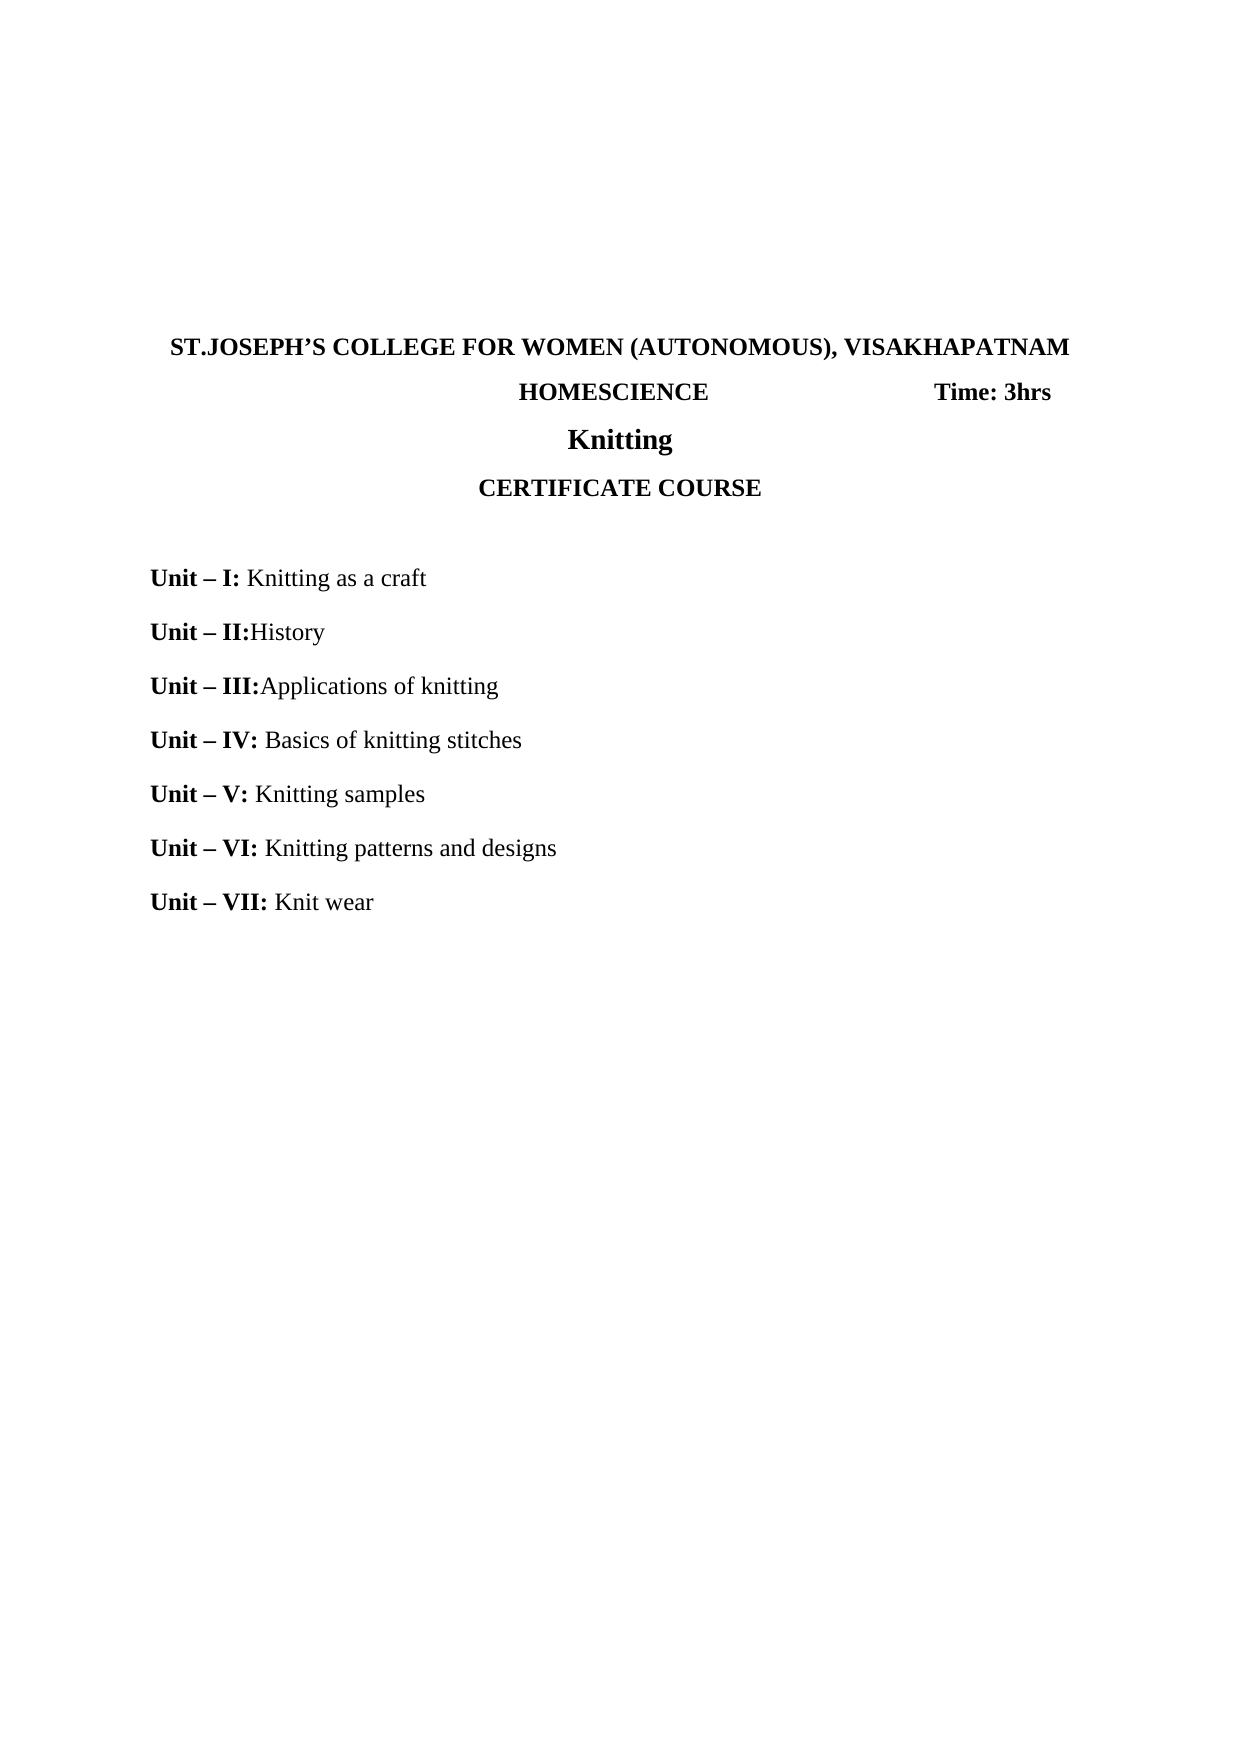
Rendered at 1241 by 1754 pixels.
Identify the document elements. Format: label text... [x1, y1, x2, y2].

text Unit – V: Knitting samples [150, 779, 1090, 808]
text Unit – VII: Knit wear [150, 887, 1090, 915]
text CERTIFICATE COURSE [150, 473, 1090, 501]
text Knitting [150, 422, 1090, 456]
text Unit – II:History [150, 617, 1090, 646]
text Unit – I: Knitting as a craft [150, 563, 1090, 592]
text Unit – IV: Basics of knitting stitches [150, 725, 1090, 754]
text HOMESCIENCE Time: 3hrs [150, 377, 1090, 406]
text Unit – VI: Knitting patterns and designs [150, 833, 1090, 862]
text Unit – III:Applications of knitting [150, 671, 1090, 700]
text ST.JOSEPH’S COLLEGE FOR WOMEN (AUTONOMOUS), VISAKHAPATNAM [150, 332, 1090, 360]
